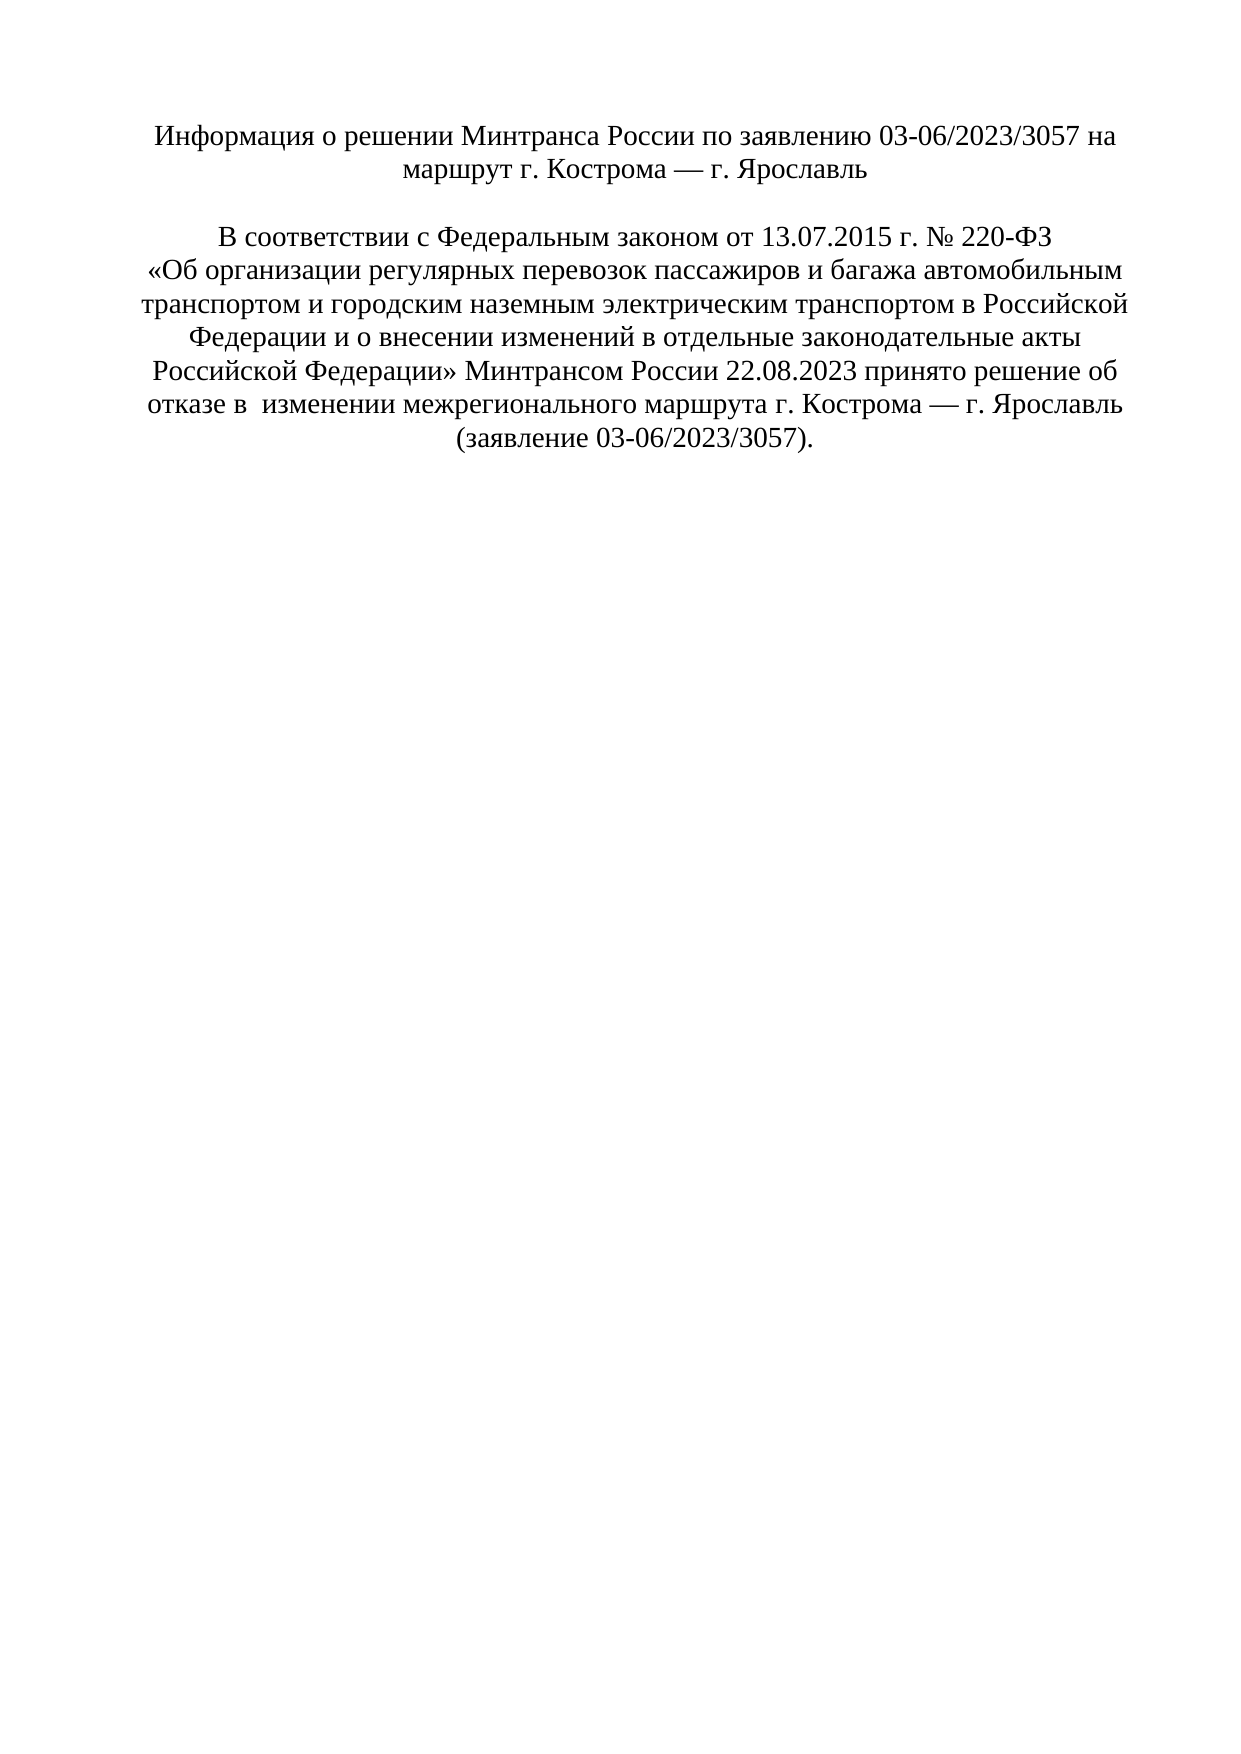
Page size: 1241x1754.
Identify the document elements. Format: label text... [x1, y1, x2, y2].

text Информация о решении Минтранса России по заявлению 03-06/2023/3057 на маршрут г. Кострома — г. Ярославль [118, 118, 1152, 185]
text В соответствии с Федеральным законом от 13.07.2015 г. № 220-ФЗ «Об организации регулярных перевозок пассажиров и багажа автомобильным транспортом и городским наземным электрическим транспортом в Российской Федерации и о внесении изменений в отдельные законодательные акты Российской Федерации» Минтрансом России 22.08.2023 принято решение об отказе в изменении межрегионального маршрута г. Кострома — г. Ярославль (заявление 03-06/2023/3057). [118, 219, 1152, 453]
